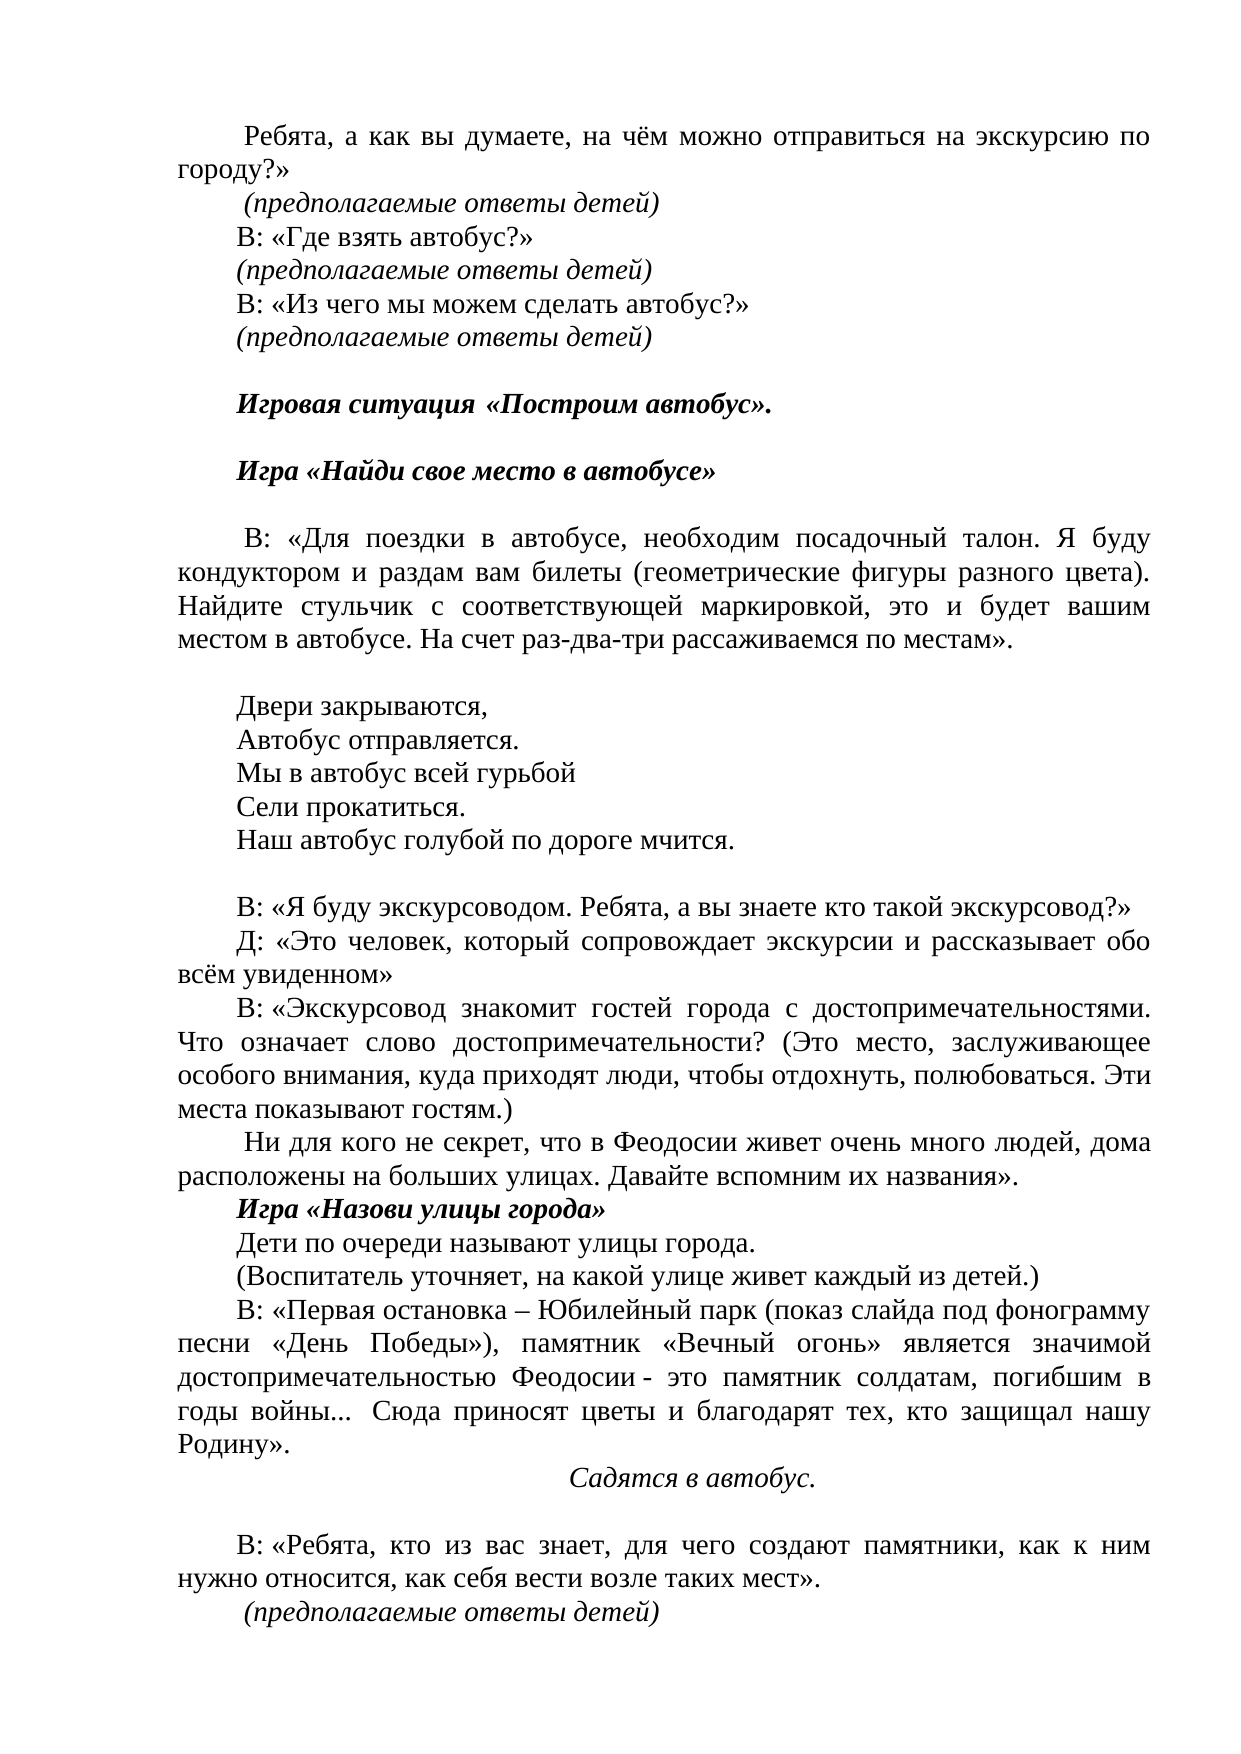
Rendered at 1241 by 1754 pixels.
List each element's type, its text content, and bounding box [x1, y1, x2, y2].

text Сели прокатиться. [177, 789, 1152, 822]
text Двери закрываются, [177, 688, 1152, 722]
text В: «Где взять автобус?» [177, 219, 1152, 252]
text Ребята, а как вы думаете, на чём можно отправиться на экскурсию по городу?» [177, 118, 1152, 185]
text В: «Первая остановка – Юбилейный парк (показ слайда под фонограмму песни «День Победы»), памятник «Вечный огонь» является значимой достопримечательностью Феодосии - это памятник солдатам, погибшим в годы войны... Сюда приносят цветы и благодарят тех, кто защищал нашу Родину». [177, 1292, 1152, 1359]
text (предполагаемые ответы детей) [177, 252, 1152, 286]
text В: «Первая остановка – Юбилейный парк (показ слайда под фонограмму песни «День Победы»), памятник «Вечный огонь» является значимой достопримечательностью Феодосии - это памятник солдатам, погибшим в годы войны... Сюда приносят цветы и благодарят тех, кто защищал нашу Родину». [177, 1359, 1152, 1460]
text Игра «Найди свое место в автобусе» [177, 453, 1152, 487]
text В: «Экскурсовод знакомит гостей города с достопримечательностями. Что означает слово достопримечательности? (Это место, заслуживающее особого внимания, куда приходят люди, чтобы отдохнуть, полюбоваться. Эти места показывают гостям.) [177, 990, 1152, 1124]
text (предполагаемые ответы детей) [177, 185, 1152, 219]
text В: «Ребята, кто из вас знает, для чего создают памятники, как к ним нужно относится, как себя вести возле таких мест». [177, 1527, 1152, 1594]
text Садятся в автобус. [177, 1460, 1152, 1493]
text Игра «Назови улицы города» [177, 1191, 1152, 1225]
text В: «Я буду экскурсоводом. Ребята, а вы знаете кто такой экскурсовод?» [177, 889, 1152, 923]
text Игровая ситуация «Построим автобус». [177, 386, 1152, 420]
text Д: «Это человек, который сопровождает экскурсии и рассказывает обо всём увиденном» [177, 923, 1152, 990]
text В: «Для поездки в автобусе, необходим посадочный талон. Я буду кондуктором и раздам вам билеты (геометрические фигуры разного цвета). Найдите стульчик с соответствующей маркировкой, это и будет вашим местом в автобусе. На счет раз-два-три рассаживаемся по местам». [177, 521, 1152, 655]
text Ни для кого не секрет, что в Феодосии живет очень много людей, дома расположены на больших улицах. Давайте вспомним их названия». [177, 1124, 1152, 1191]
text (предполагаемые ответы детей) [177, 319, 1152, 353]
text Автобус отправляется. [177, 722, 1152, 755]
text Мы в автобус всей гурьбой [177, 755, 1152, 789]
text (Воспитатель уточняет, на какой улице живет каждый из детей.) [177, 1258, 1152, 1292]
text (предполагаемые ответы детей) [177, 1594, 1152, 1627]
text Наш автобус голубой по дороге мчится. [177, 822, 1152, 856]
text В: «Из чего мы можем сделать автобус?» [177, 286, 1152, 319]
text Дети по очереди называют улицы города. [177, 1225, 1152, 1258]
